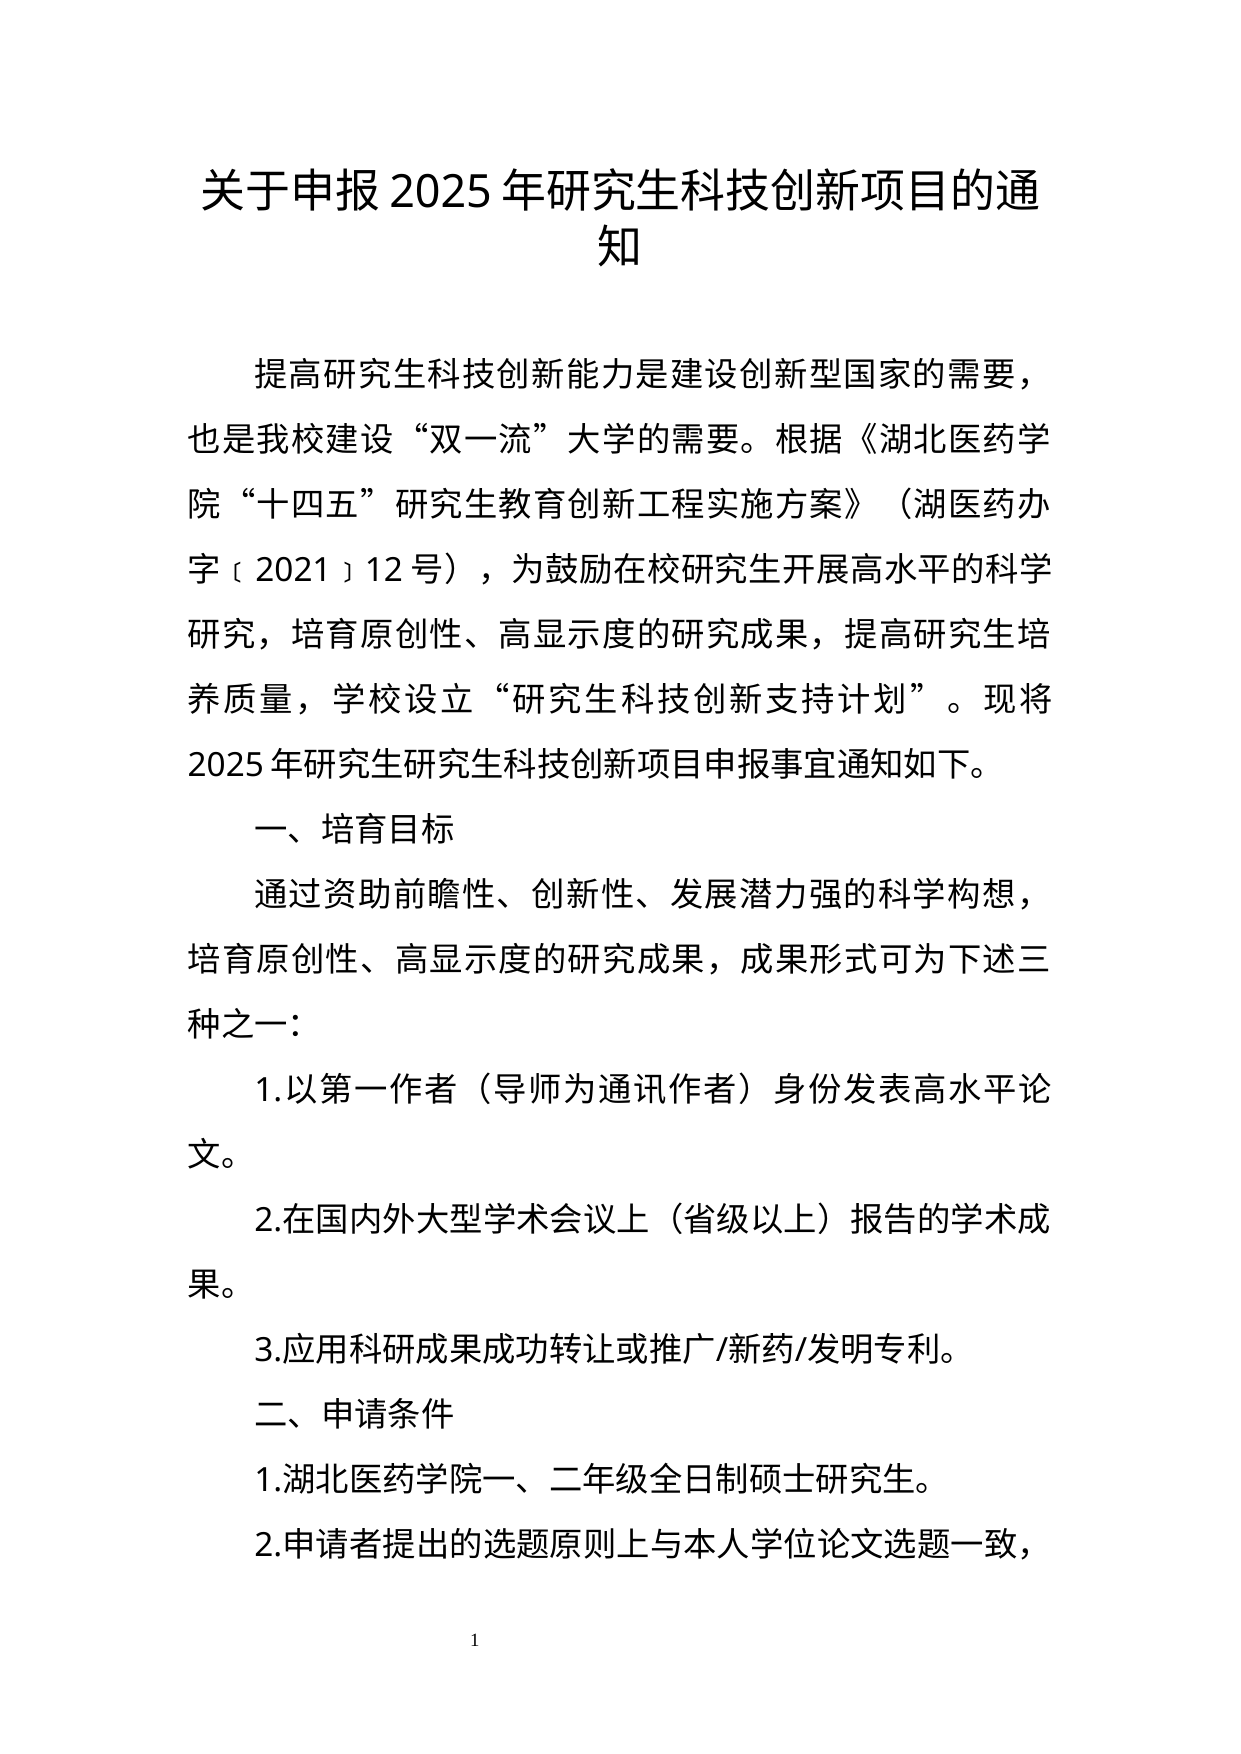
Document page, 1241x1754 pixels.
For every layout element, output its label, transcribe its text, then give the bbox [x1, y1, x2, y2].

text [187, 1509, 1053, 1574]
list 3.应用科研成果成功转让或推广/新药/发明专利。 [187, 1314, 1053, 1379]
text 一、培育目标 [187, 794, 1053, 859]
text 通过资助前瞻性、创新性、发展潜力强的科学构想，培育原创性、高显示度的研究成果，成果形式可为下述三种之一： [187, 859, 1053, 1054]
text 关于申报2025年研究生科技创新项目的通知 [187, 162, 1053, 274]
list 1.以第一作者（导师为通讯作者）身份发表高水平论文。 [187, 1054, 1053, 1184]
text 提高研究生科技创新能力是建设创新型国家的需要，也是我校建设“双一流”大学的需要。根据《湖北医药学院“十四五”研究生教育创新工程实施方案》（湖医药办字﹝2021﹞12号），为鼓励在校研究生开展高水平的科学研究，培育原创性、高显示度的研究成果，提高研究生培养质量，学校设立“研究生科技创新支持计划”。现将2025年研究生研究生科技创新项目申报事宜通知如下。 [187, 339, 1053, 794]
text 1.湖北医药学院一、二年级全日制硕士研究生。 [187, 1444, 1053, 1509]
list 2.在国内外大型学术会议上（省级以上）报告的学术成果。 [187, 1184, 1053, 1314]
text 二、申请条件 [187, 1379, 1053, 1444]
